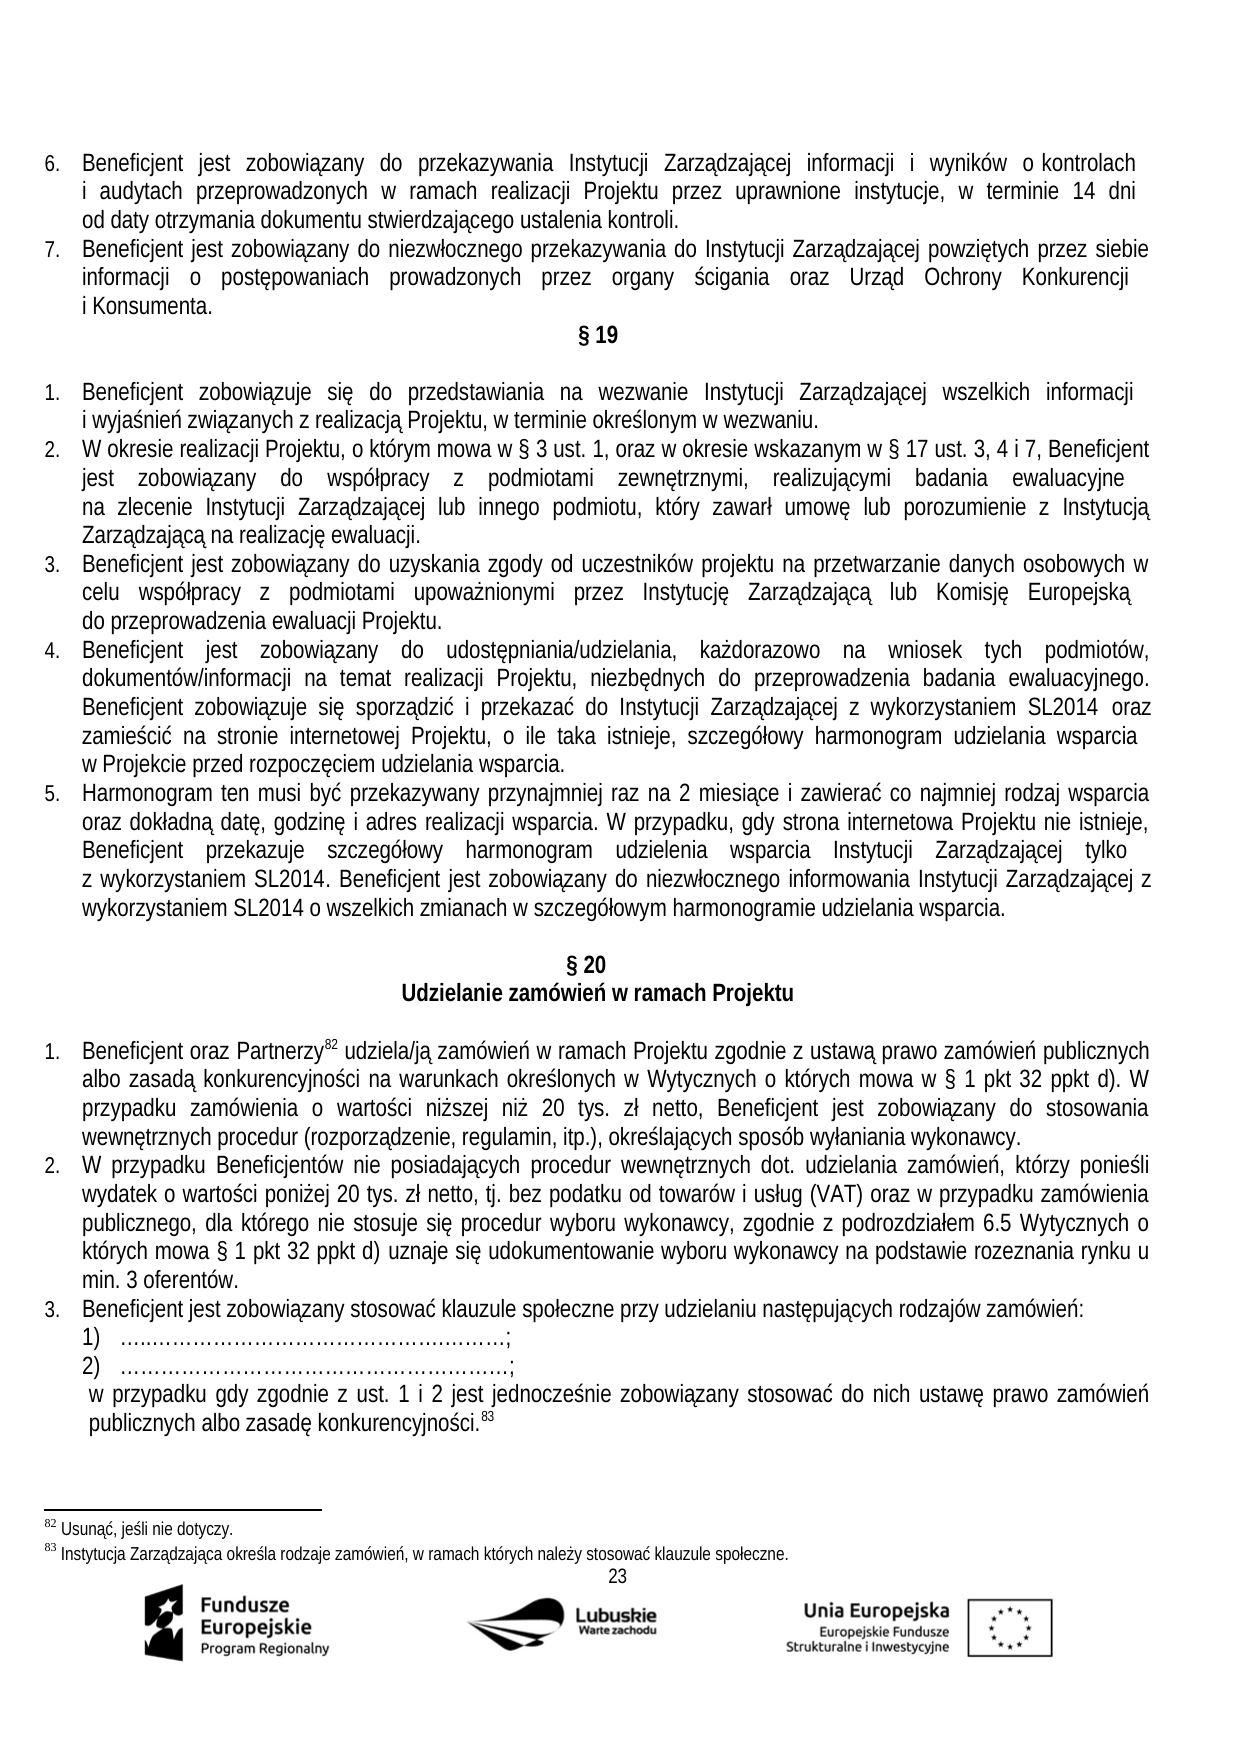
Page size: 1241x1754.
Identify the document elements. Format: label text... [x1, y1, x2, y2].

list § 20 [561, 950, 1152, 978]
list Beneficjent jest zobowiązany do niezwłocznego przekazywania do Instytucji Zarządzającej powziętych przez siebie informacji o postępowaniach prowadzonych przez organy ścigania oraz Urząd Ochrony Konkurencji i Konsumenta. [44, 234, 1152, 319]
list …………………………………………………; [82, 1351, 1152, 1379]
list Beneficjent jest zobowiązany do udostępniania/udzielania, każdorazowo na wniosek tych podmiotów, dokumentów/informacji na temat realizacji Projektu, niezbędnych do przeprowadzenia badania ewaluacyjnego. Beneficjent zobowiązuje się sporządzić i przekazać do Instytucji Zarządzającej z wykorzystaniem SL2014 oraz zamieścić na stronie internetowej Projektu, o ile taka istnieje, szczegółowy harmonogram udzielania wsparcia w Projekcie przed rozpoczęciem udzielania wsparcia. [44, 635, 1152, 778]
list W okresie realizacji Projektu, o którym mowa w § 3 ust. 1, oraz w okresie wskazanym w § 17 ust. 3, 4 i 7, Beneficjent jest zobowiązany do współpracy z podmiotami zewnętrznymi, realizującymi badania ewaluacyjne na zlecenie Instytucji Zarządzającej lub innego podmiotu, który zawarł umowę lub porozumienie z Instytucją Zarządzającą na realizację ewaluacji. [44, 434, 1152, 549]
text § 19 [44, 319, 1152, 348]
list Beneficjent jest zobowiązany stosować klauzule społeczne przy udzielaniu następujących rodzajów zamówień: [44, 1293, 1152, 1322]
list Beneficjent zobowiązuje się do przedstawiania na wezwanie Instytucji Zarządzającej wszelkich informacji i wyjaśnień związanych z realizacją Projektu, w terminie określonym w wezwaniu. [44, 377, 1152, 434]
list Beneficjent jest zobowiązany do uzyskania zgody od uczestników projektu na przetwarzanie danych osobowych w celu współpracy z podmiotami upoważnionymi przez Instytucję Zarządzającą lub Komisję Europejską do przeprowadzenia ewaluacji Projektu. [44, 549, 1152, 635]
picture [125, 1564, 1071, 1681]
list Harmonogram ten musi być przekazywany przynajmniej raz na 2 miesiące i zawierać co najmniej rodzaj wsparcia oraz dokładną datę, godzinę i adres realizacji wsparcia. W przypadku, gdy strona internetowa Projektu nie istnieje, Beneficjent przekazuje szczegółowy harmonogram udzielenia wsparcia Instytucji Zarządzającej tylko z wykorzystaniem SL2014. Beneficjent jest zobowiązany do niezwłocznego informowania Instytucji Zarządzającej z wykorzystaniem SL2014 o wszelkich zmianach w szczegółowym harmonogramie udzielania wsparcia. [44, 778, 1152, 921]
list W przypadku Beneficjentów nie posiadających procedur wewnętrznych dot. udzielania zamówień, którzy ponieśli wydatek o wartości poniżej 20 tys. zł netto, tj. bez podatku od towarów i usług (VAT) oraz w przypadku zamówienia publicznego, dla którego nie stosuje się procedur wyboru wykonawcy, zgodnie z podrozdziałem 6.5 Wytycznych o których mowa § 1 pkt 32 ppkt d) uznaje się udokumentowanie wyboru wykonawcy na podstawie rozeznania rynku u min. 3 oferentów. [44, 1150, 1152, 1293]
list …..…………………………………….………; [82, 1322, 1152, 1351]
list Beneficjent oraz Partnerzy udziela/ją zamówień w ramach Projektu zgodnie z ustawą prawo zamówień publicznych albo zasadą konkurencyjności na warunkach określonych w Wytycznych o których mowa w § 1 pkt 32 ppkt d). W przypadku zamówienia o wartości niższej niż 20 tys. zł netto, Beneficjent jest zobowiązany do stosowania wewnętrznych procedur (rozporządzenie, regulamin, itp.), określających sposób wyłaniania wykonawcy. [44, 1036, 1152, 1150]
list Beneficjent jest zobowiązany do przekazywania Instytucji Zarządzającej informacji i wyników o kontrolach i audytach przeprowadzonych w ramach realizacji Projektu przez uprawnione instytucje, w terminie 14 dni od daty otrzymania dokumentu stwierdzającego ustalenia kontroli. [44, 148, 1152, 234]
text w przypadku gdy zgodnie z ust. 1 i 2 jest jednocześnie zobowiązany stosować do nich ustawę prawo zamówień publicznych albo zasadę konkurencyjności. [89, 1379, 1152, 1437]
text Udzielanie zamówień w ramach Projektu [44, 978, 1152, 1007]
